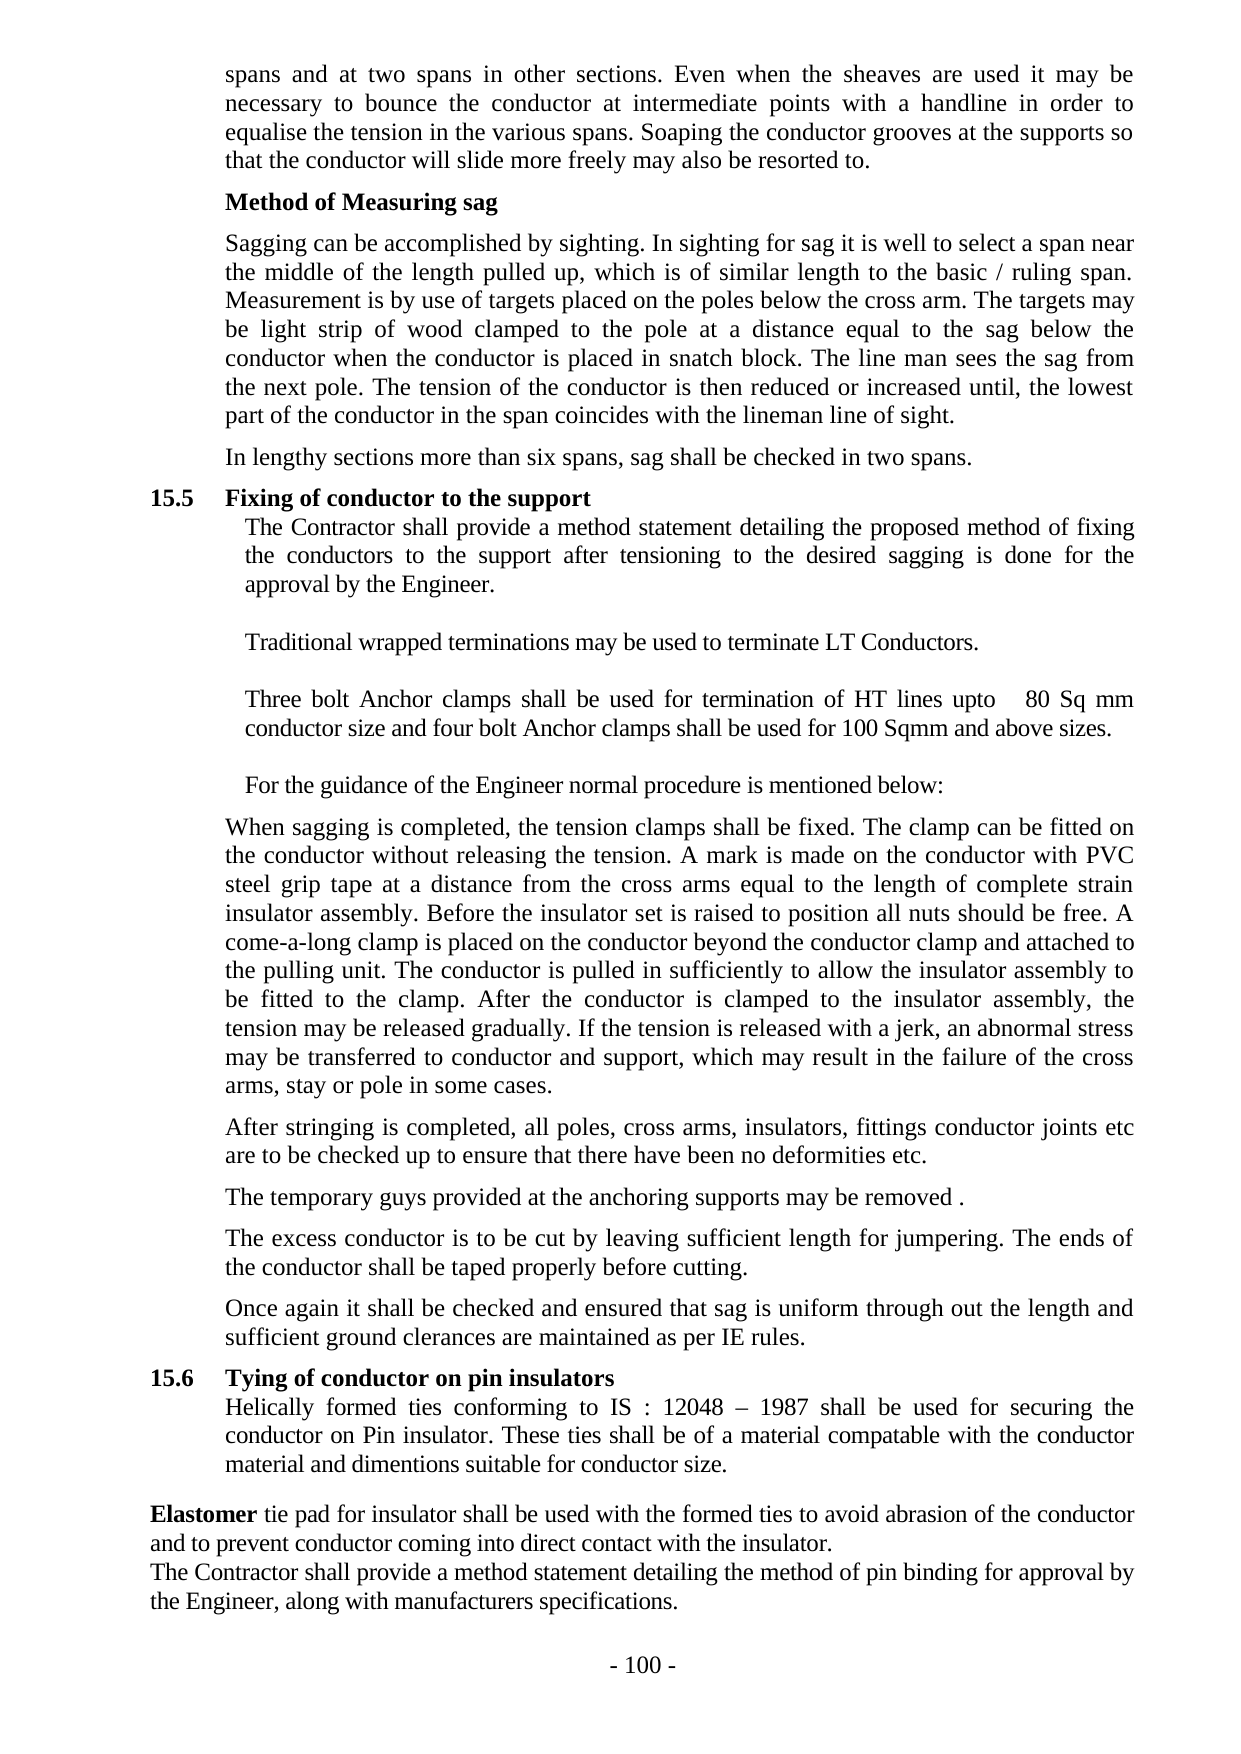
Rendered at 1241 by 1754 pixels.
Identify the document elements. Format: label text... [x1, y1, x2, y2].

text The Contractor shall provide a method statement detailing the proposed method of fixing the conductors to the support after tensioning to the desired sagging is done for the approval by the Engineer. [244, 512, 1135, 598]
text Three bolt Anchor clamps shall be used for termination of HT lines upto 80 Sq mm conductor size and four bolt Anchor clamps shall be used for 100 Sqmm and above sizes. [244, 684, 1135, 742]
text The temporary guys provided at the anchoring supports may be removed . [225, 1182, 1135, 1210]
text After stringing is completed, all poles, cross arms, insulators, fittings conductor joints etc are to be checked up to ensure that there have been no deformities etc. [225, 1112, 1135, 1169]
text Sagging can be accomplished by sighting. In sighting for sag it is well to select a span near the middle of the length pulled up, which is of similar length to the basic / ruling span. Measurement is by use of targets placed on the poles below the cross arm. The targets may be light strip of wood clamped to the pole at a distance equal to the sag below the conductor when the conductor is placed in snatch block. The line man sees the sag from the next pole. The tension of the conductor is then reduced or increased until, the lowest part of the conductor in the span coincides with the lineman line of sight. [225, 228, 1135, 429]
text In lengthy sections more than six spans, sag shall be checked in two spans. [225, 442, 1135, 470]
text The excess conductor is to be cut by leaving sufficient length for jumpering. The ends of the conductor shall be taped properly before cutting. [225, 1223, 1135, 1280]
text Traditional wrapped terminations may be used to terminate LT Conductors. [244, 627, 1135, 655]
list Method of Measuring sag [150, 187, 1135, 215]
text When sagging is completed, the tension clamps shall be fixed. The clamp can be fitted on the conductor without releasing the tension. A mark is made on the conductor with PVC steel grip tape at a distance from the cross arms equal to the length of complete strain insulator assembly. Before the insulator set is raised to position all nuts should be free. A come-a-long clamp is placed on the conductor beyond the conductor clamp and attached to the pulling unit. The conductor is pulled in sufficiently to allow the insulator assembly to be fitted to the clamp. After the conductor is clamped to the insulator assembly, the tension may be released gradually. If the tension is released with a jerk, an abnormal stress may be transferred to conductor and support, which may result in the failure of the cross arms, stay or pole in some cases. [225, 812, 1135, 1099]
text Once again it shall be checked and ensured that sag is uniform through out the length and sufficient ground clerances are maintained as per IE rules. [225, 1293, 1135, 1350]
text Elastomer tie pad for insulator shall be used with the formed ties to avoid abrasion of the conductor and to prevent conductor coming into direct contact with the insulator. [150, 1499, 1135, 1557]
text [225, 59, 1135, 174]
text Helically formed ties conforming to IS : 12048 – 1987 shall be used for securing the conductor on Pin insulator. These ties shall be of a material compatable with the conductor material and dimentions suitable for conductor size. [225, 1392, 1135, 1478]
list 15.6 Tying of conductor on pin insulators [150, 1363, 1135, 1392]
text For the guidance of the Engineer normal procedure is mentioned below: [244, 770, 1135, 799]
text The Contractor shall provide a method statement detailing the method of pin binding for approval by the Engineer, along with manufacturers specifications. [150, 1557, 1135, 1614]
list 15.5 Fixing of conductor to the support [150, 483, 1135, 512]
